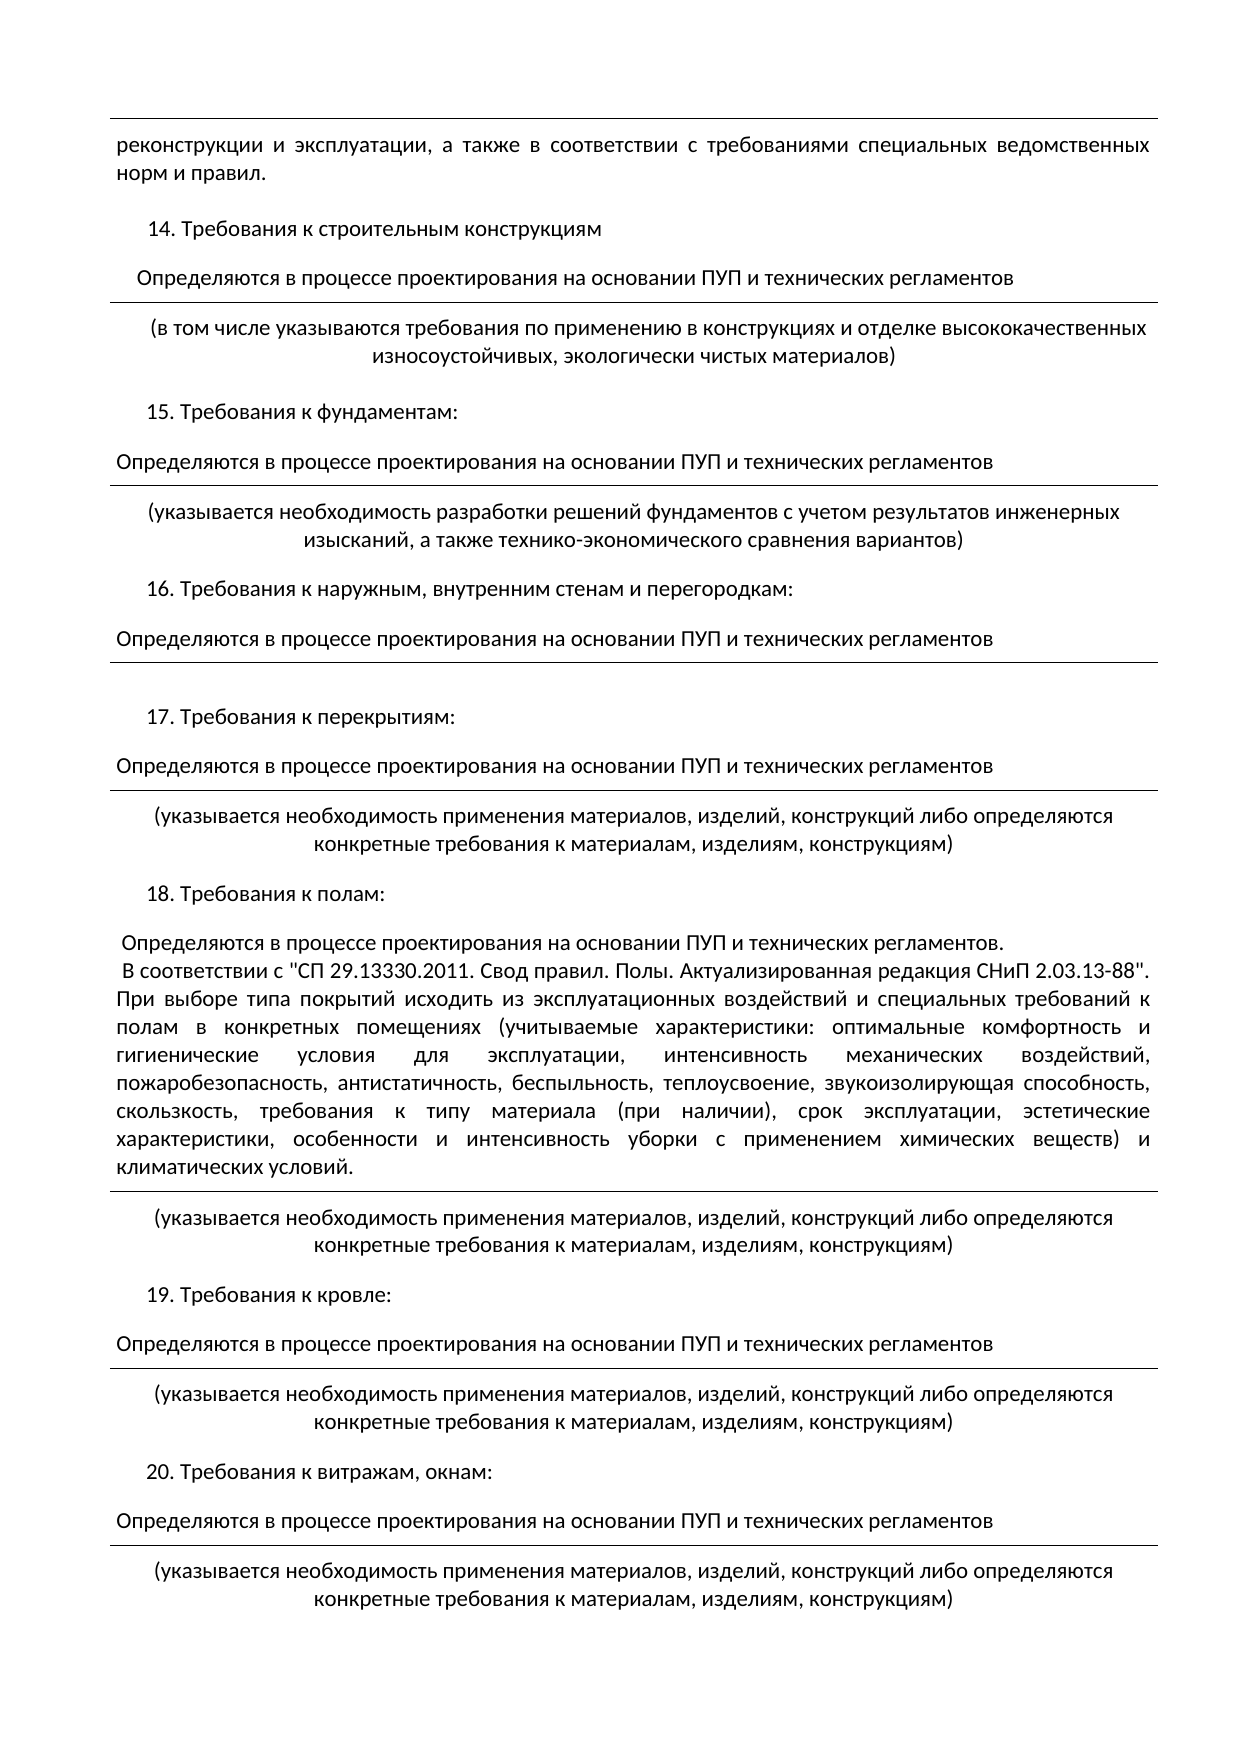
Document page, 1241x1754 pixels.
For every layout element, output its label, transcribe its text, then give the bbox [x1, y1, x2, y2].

table_cell Определяются в процессе проектирования на основании ПУП и технических регламентов [110, 253, 1158, 302]
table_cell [110, 1495, 1158, 1545]
table_cell (указывается необходимость применения материалов, изделий, конструкций либо определяются конкретные требования к материалам, изделиям, конструкциям) [110, 1369, 1158, 1446]
table_cell 17. Требования к перекрытиям: [110, 663, 1158, 741]
table_cell (указывается необходимость разработки решений фундаментов с учетом результатов инженерных изысканий, а также технико-экономического сравнения вариантов) [110, 486, 1158, 564]
table_cell Определяются в процессе проектирования на основании ПУП и технических регламентов [110, 741, 1158, 790]
table_cell (указывается необходимость применения материалов, изделий, конструкций либо определяются конкретные требования к материалам, изделиям, конструкциям) [110, 791, 1158, 868]
table_cell Определяются в процессе проектирования на основании ПУП и технических регламентов. В соответствии с "СП 29.13330.2011. Свод правил. Полы. Актуализированная редакция СНиП 2.03.13-88". При выборе типа покрытий исходить из эксплуатационных воздействий и специальных требований к полам в конкретных помещениях (учитываемые характеристики: оптимальные комфортность и гигиенические условия для эксплуатации, интенсивность механических воздействий, пожаробезопасность, антистатичность, беспыльность, теплоусвоение, звукоизолирующая способность, скользкость, требования к типу материала (при наличии), срок эксплуатации, эстетические характеристики, особенности и интенсивность уборки с применением химических веществ) и климатических условий. [110, 918, 1158, 1191]
table_cell Определяются в процессе проектирования на основании ПУП и технических регламентов [110, 1319, 1158, 1368]
table_cell (в том числе указываются требования по применению в конструкциях и отделке высококачественных износоустойчивых, экологически чистых материалов) 15. Требования к фундаментам: [110, 303, 1158, 436]
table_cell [110, 119, 1158, 252]
table_cell Определяются в процессе проектирования на основании ПУП и технических регламентов [110, 613, 1158, 662]
table_cell 18. Требования к полам: [110, 868, 1158, 917]
table_cell (указывается необходимость применения материалов, изделий, конструкций либо определяются конкретные требования к материалам, изделиям, конструкциям) [110, 1546, 1158, 1623]
table_cell 16. Требования к наружным, внутренним стенам и перегородкам: [110, 564, 1158, 613]
table_cell (указывается необходимость применения материалов, изделий, конструкций либо определяются конкретные требования к материалам, изделиям, конструкциям) [110, 1192, 1158, 1269]
table_cell Определяются в процессе проектирования на основании ПУП и технических регламентов [110, 436, 1158, 485]
table_cell 19. Требования к кровле: [110, 1269, 1158, 1318]
table_cell 20. Требования к витражам, окнам: [110, 1446, 1158, 1495]
